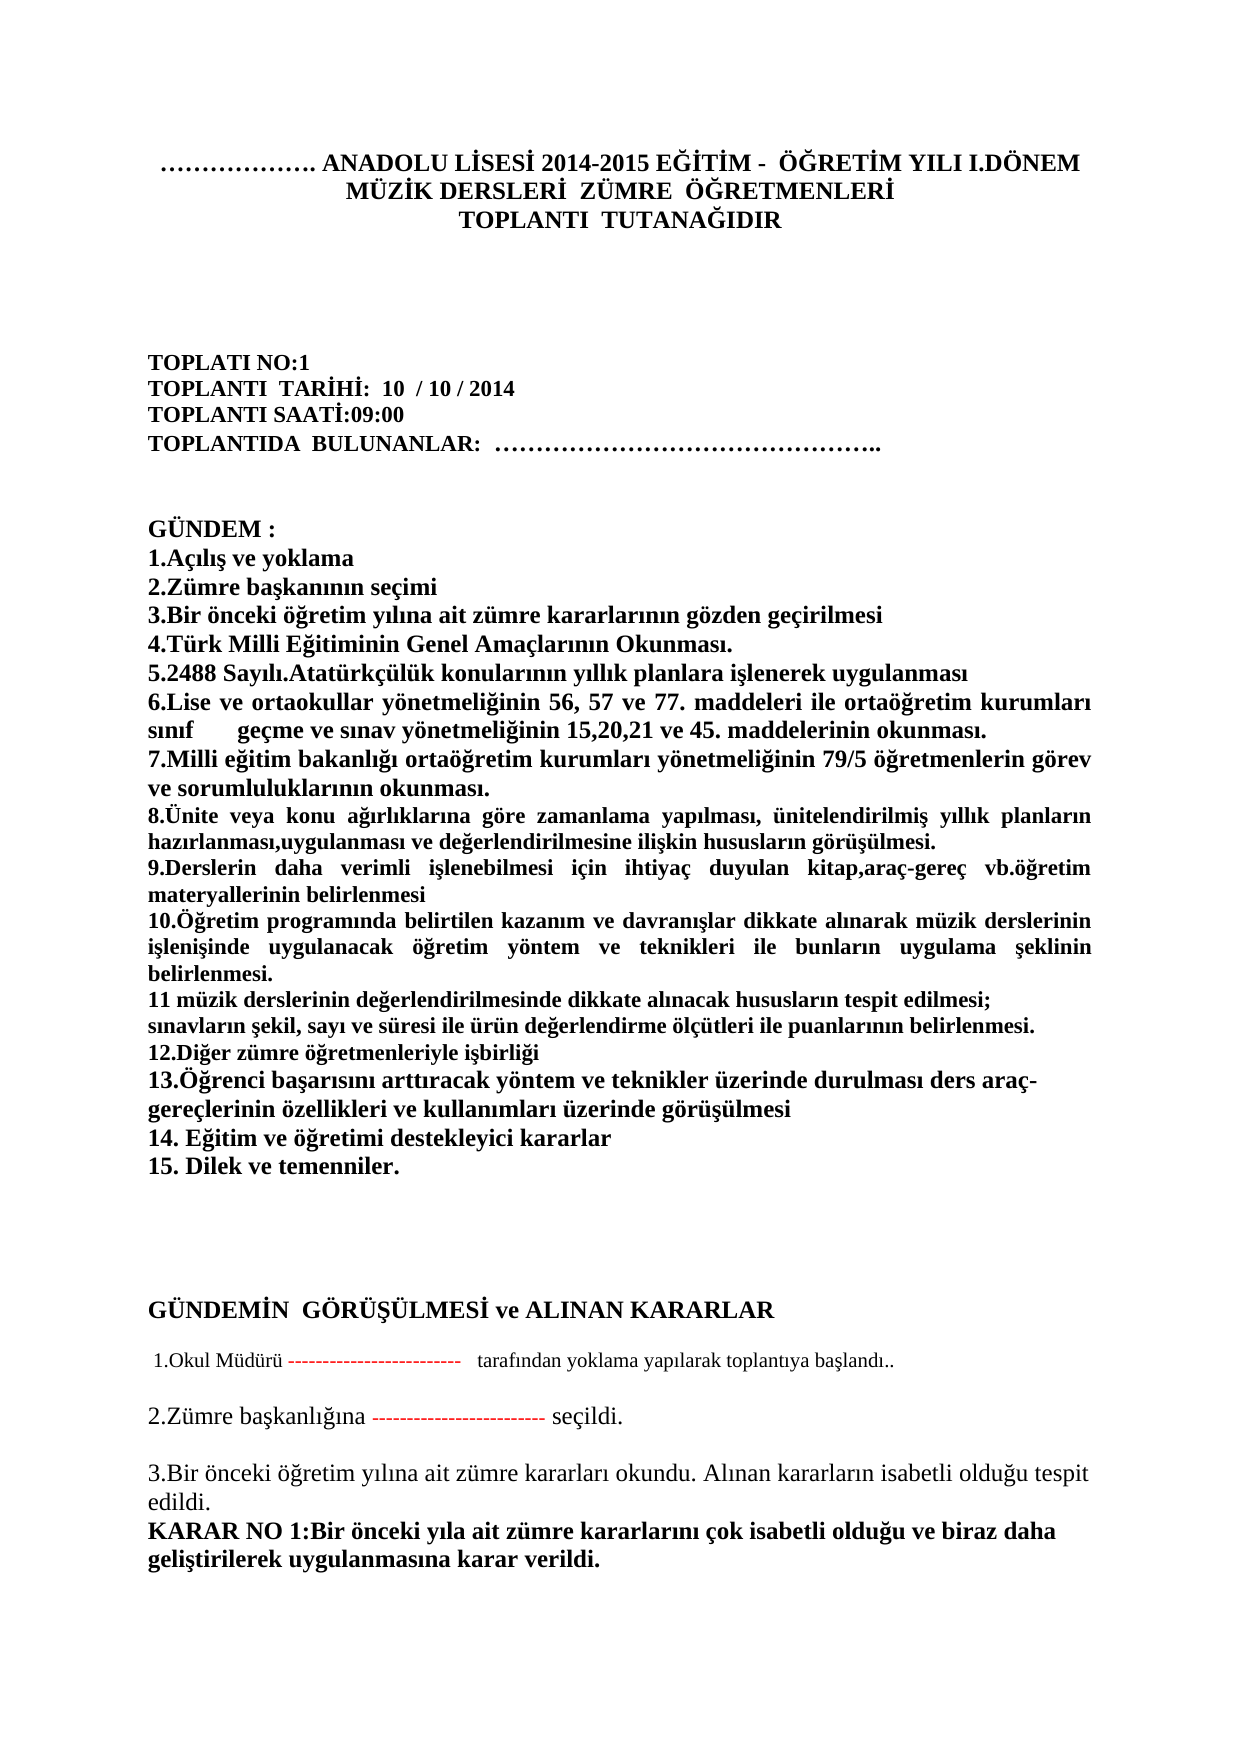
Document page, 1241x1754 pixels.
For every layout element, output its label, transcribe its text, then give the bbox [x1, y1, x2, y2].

text 15. Dilek ve temenniler. [148, 1151, 1093, 1180]
text GÜNDEM : [148, 514, 1093, 543]
text 13.Öğrenci başarısını arttıracak yöntem ve teknikler üzerinde durulması ders araç-gereçlerinin özellikleri ve kullanımları üzerinde görüşülmesi [148, 1065, 1093, 1123]
text 6.Lise ve ortaokullar yönetmeliğinin 56, 57 ve 77. maddeleri ile ortaöğretim kurumları sınıf geçme ve sınav yönetmeliğinin 15,20,21 ve 45. maddelerinin okunması. [148, 687, 1093, 744]
text 1.Açılış ve yoklama [148, 543, 1093, 572]
text 1.Okul Müdürü ------------------------- tarafından yoklama yapılarak toplantıya başlandı.. [148, 1348, 1093, 1372]
text 14. Eğitim ve öğretimi destekleyici kararlar [148, 1123, 1093, 1151]
text 2.Zümre başkanlığına ------------------------- seçildi. [148, 1401, 1093, 1429]
text ………………. ANADOLU LİSESİ 2014-2015 EĞİTİM - ÖĞRETİM YILI I.DÖNEM [148, 148, 1093, 176]
subtitle TOPLATI NO:1 [148, 349, 1093, 375]
subtitle TOPLANTI TUTANAĞIDIR [148, 205, 1093, 234]
text 12.Diğer zümre öğretmenleriyle işbirliği [148, 1039, 1093, 1065]
text TOPLANTI SAATİ:09:00 [148, 402, 1093, 428]
text 3.Bir önceki öğretim yılına ait zümre kararları okundu. Alınan kararların isabetli olduğu tespit edildi. [148, 1458, 1093, 1516]
text TOPLANTIDA BULUNANLAR: ……………………………………….. [148, 428, 1093, 457]
text 5.2488 Sayılı.Atatürkçülük konularının yıllık planlara işlenerek uygulanması [148, 658, 1093, 687]
text 3.Bir önceki öğretim yılına ait zümre kararlarının gözden geçirilmesi [148, 600, 1093, 629]
text 7.Milli eğitim bakanlığı ortaöğretim kurumları yönetmeliğinin 79/5 öğretmenlerin görev ve sorumluluklarının okunması. [148, 744, 1093, 802]
text TOPLANTI TARİHİ: 10 / 10 / 2014 [148, 375, 1093, 402]
text 4.Türk Milli Eğitiminin Genel Amaçlarının Okunması. [148, 629, 1093, 658]
text 8.Ünite veya konu ağırlıklarına göre zamanlama yapılması, ünitelendirilmiş yıllık planların hazırlanması,uygulanması ve değerlendirilmesine ilişkin hususların görüşülmesi. [148, 802, 1093, 854]
text GÜNDEMİN GÖRÜŞÜLMESİ ve ALINAN KARARLAR [148, 1295, 1093, 1324]
text 9.Derslerin daha verimli işlenebilmesi için ihtiyaç duyulan kitap,araç-gereç vb.öğretim materyallerinin belirlenmesi [148, 854, 1093, 907]
text 2.Zümre başkanının seçimi [148, 572, 1093, 600]
text 10.Öğretim programında belirtilen kazanım ve davranışlar dikkate alınarak müzik derslerinin işlenişinde uygulanacak öğretim yöntem ve teknikleri ile bunların uygulama şeklinin belirlenmesi. [148, 907, 1093, 986]
subtitle MÜZİK DERSLERİ ZÜMRE ÖĞRETMENLERİ [148, 176, 1093, 205]
text KARAR NO 1:Bir önceki yıla ait zümre kararlarını çok isabetli olduğu ve biraz daha geliştirilerek uygulanmasına karar verildi. [148, 1516, 1093, 1573]
text 11 müzik derslerinin değerlendirilmesinde dikkate alınacak hususların tespit edilmesi; sınavların şekil, sayı ve süresi ile ürün değerlendirme ölçütleri ile puanlarının belirlenmesi. [148, 986, 1093, 1039]
